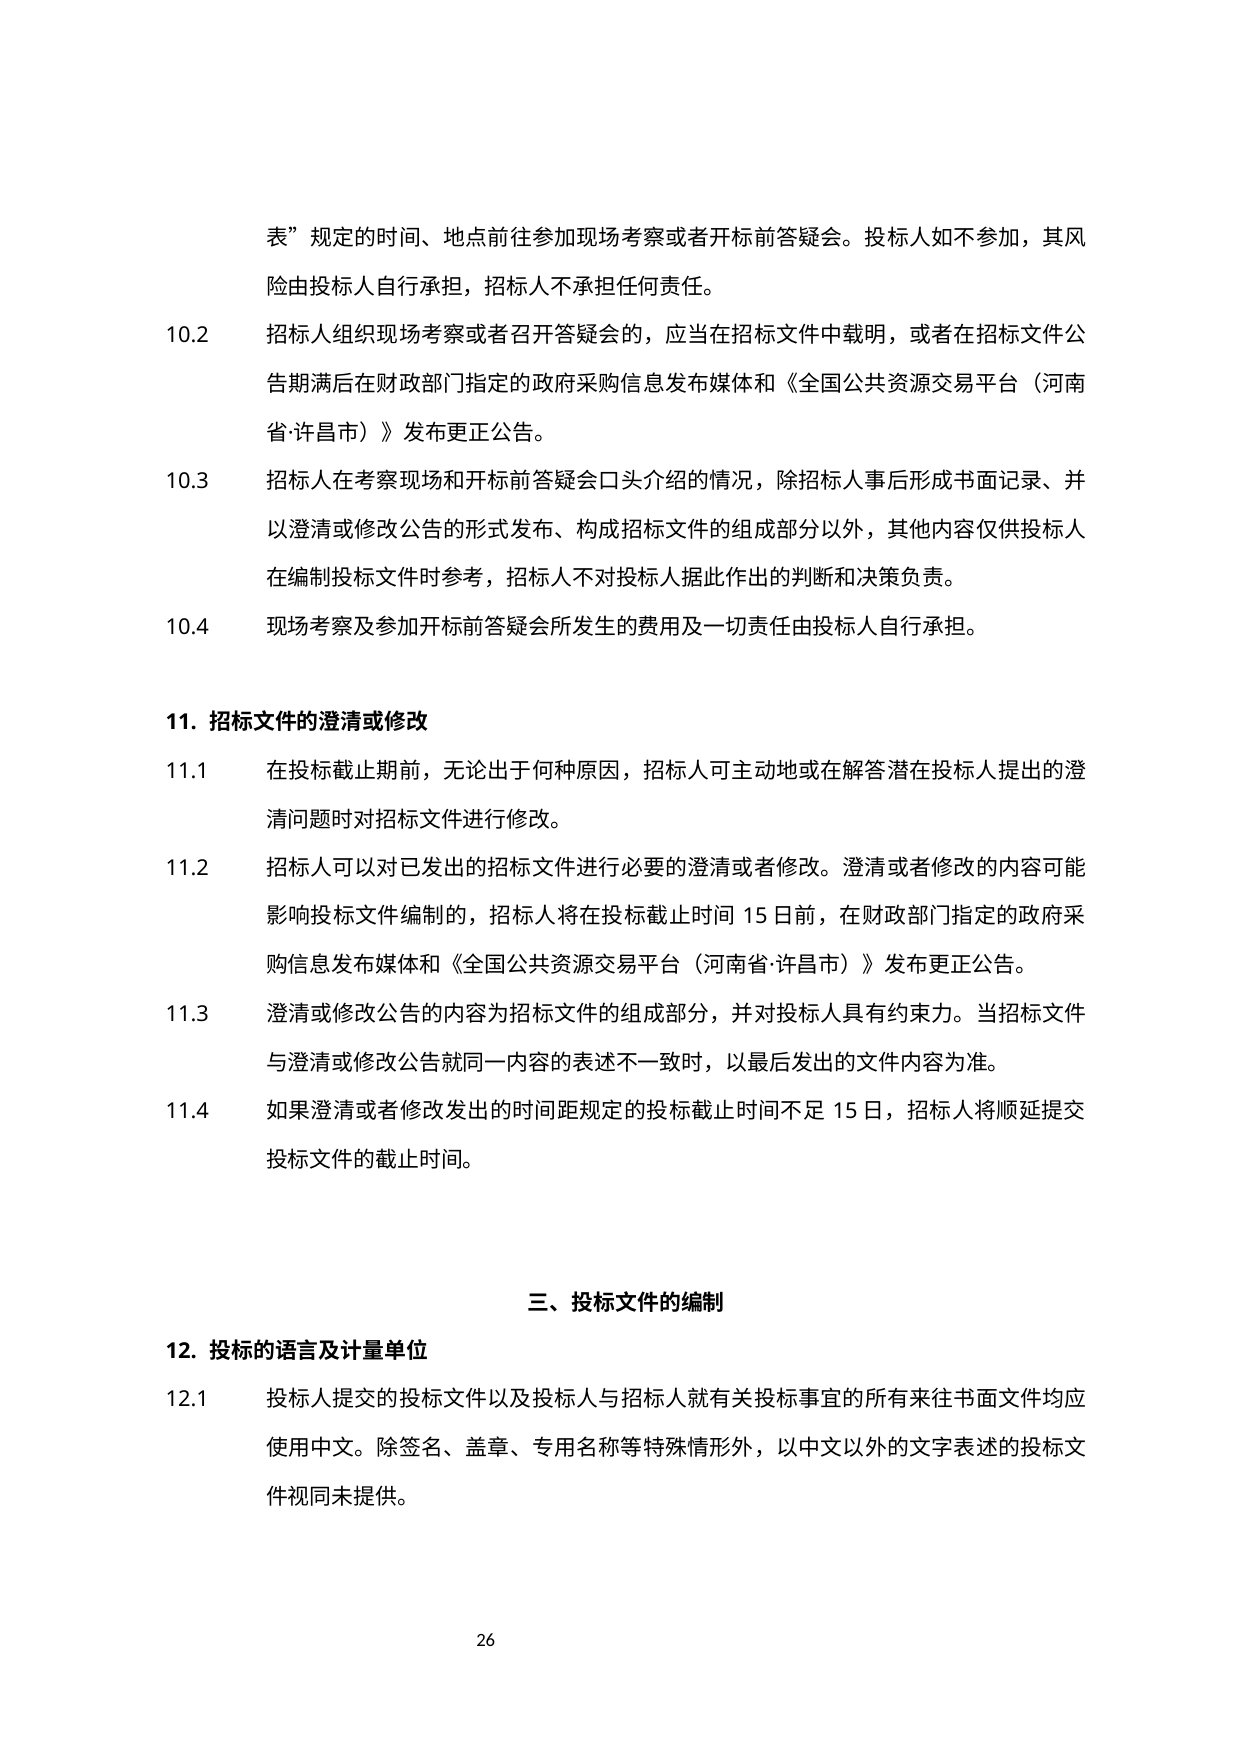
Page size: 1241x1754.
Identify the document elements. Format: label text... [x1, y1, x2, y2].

list 投标人提交的投标文件以及投标人与招标人就有关投标事宜的所有来往书面文件均应使用中文。除签名、盖章、专用名称等特殊情形外，以中文以外的文字表述的投标文件视同未提供。 [165, 1381, 1087, 1511]
list 在投标截止期前，无论出于何种原因，招标人可主动地或在解答潜在投标人提出的澄清问题时对招标文件进行修改。 [165, 752, 1087, 834]
list 投标的语言及计量单位 [165, 1333, 1087, 1365]
list 澄清或修改公告的内容为招标文件的组成部分，并对投标人具有约束力。当招标文件与澄清或修改公告就同一内容的表述不一致时，以最后发出的文件内容为准。 [165, 995, 1087, 1077]
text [266, 219, 1087, 301]
list 如果澄清或者修改发出的时间距规定的投标截止时间不足15日，招标人将顺延提交投标文件的截止时间。 [165, 1092, 1087, 1174]
list 招标人可以对已发出的招标文件进行必要的澄清或者修改。澄清或者修改的内容可能影响投标文件编制的，招标人将在投标截止时间15日前，在财政部门指定的政府采购信息发布媒体和《全国公共资源交易平台（河南省·许昌市）》发布更正公告。 [165, 849, 1087, 979]
list 招标文件的澄清或修改 [165, 704, 1087, 737]
list 招标人组织现场考察或者召开答疑会的，应当在招标文件中载明，或者在招标文件公告期满后在财政部门指定的政府采购信息发布媒体和《全国公共资源交易平台（河南省·许昌市）》发布更正公告。 [165, 317, 1087, 447]
text 三、投标文件的编制 [165, 1284, 1087, 1317]
list 招标人在考察现场和开标前答疑会口头介绍的情况，除招标人事后形成书面记录、并以澄清或修改公告的形式发布、构成招标文件的组成部分以外，其他内容仅供投标人在编制投标文件时参考，招标人不对投标人据此作出的判断和决策负责。 [165, 462, 1087, 592]
list 现场考察及参加开标前答疑会所发生的费用及一切责任由投标人自行承担。 [165, 608, 1087, 641]
